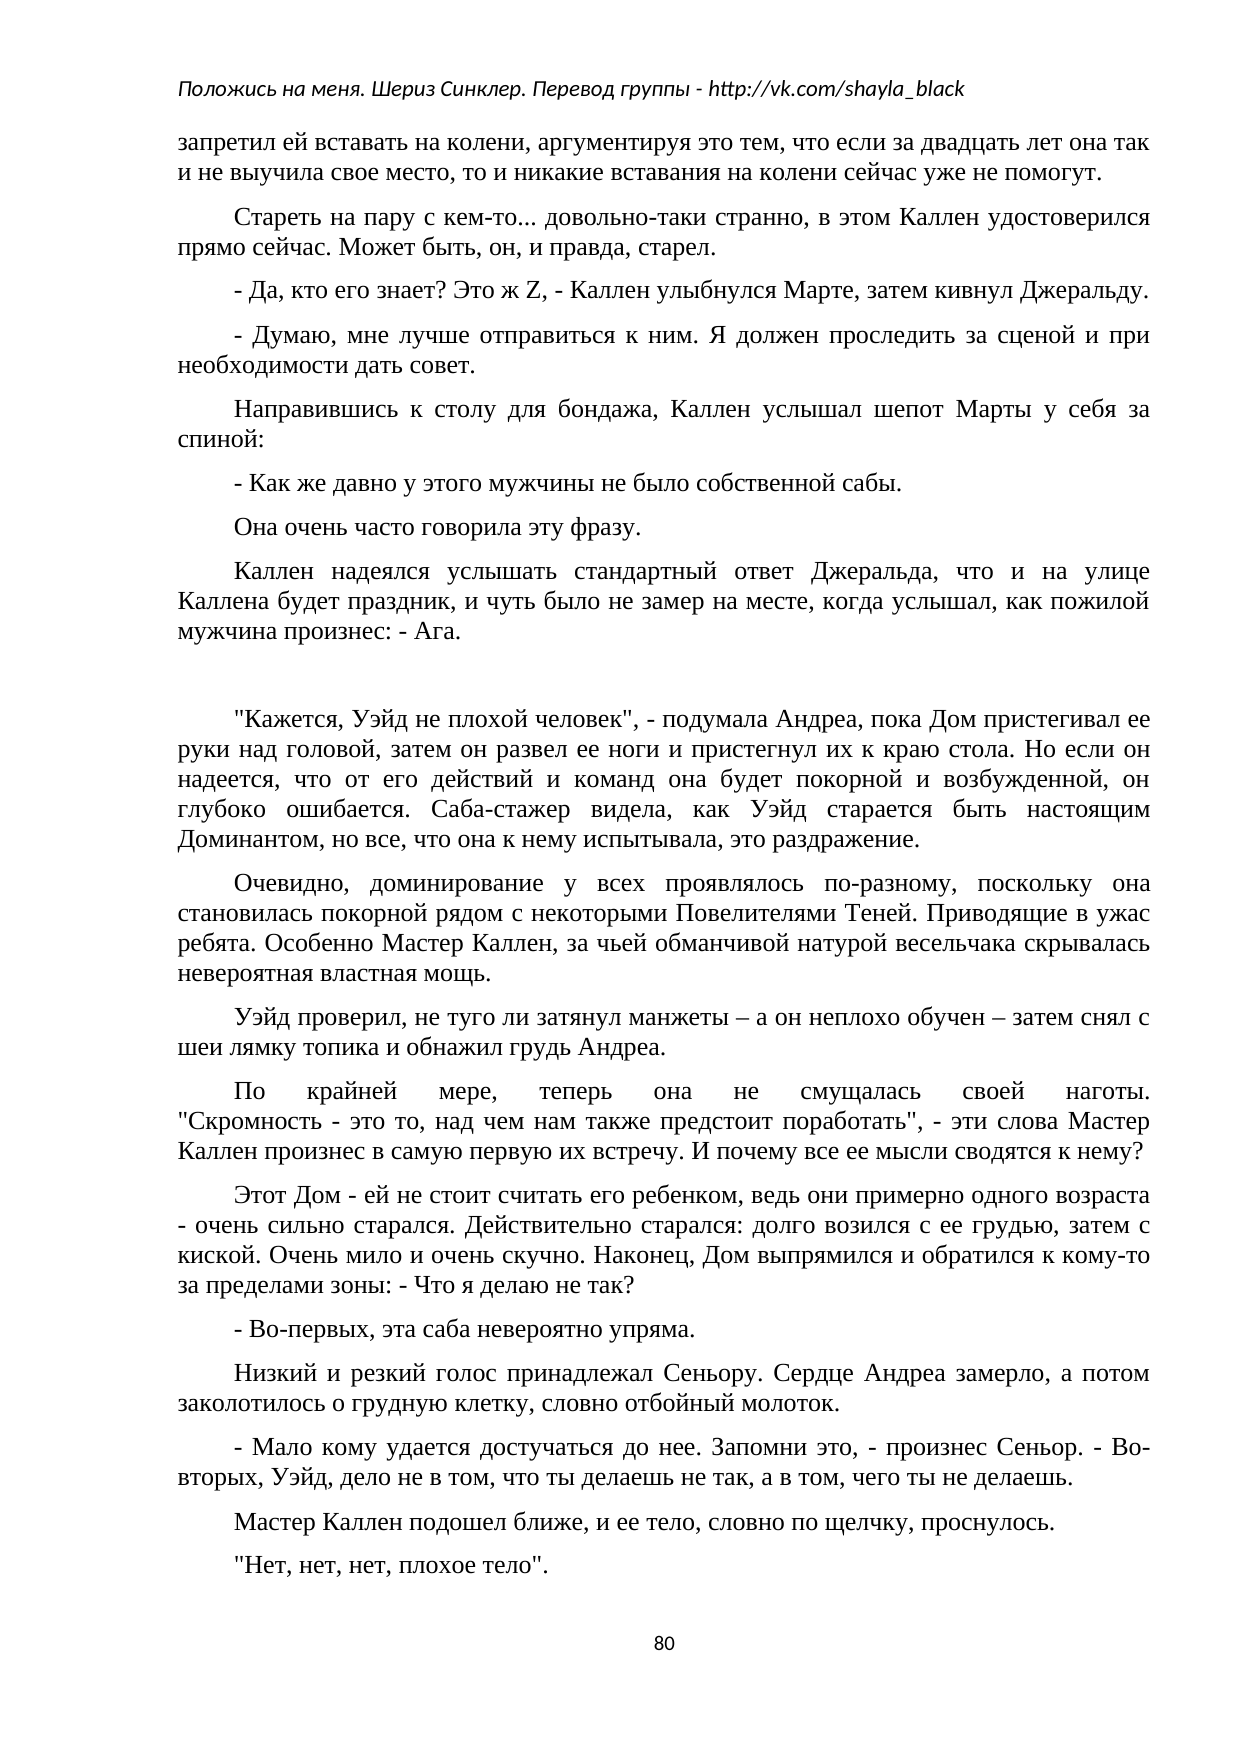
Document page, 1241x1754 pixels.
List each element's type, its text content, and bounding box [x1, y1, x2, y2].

text Стареть на пару с кем-то... довольно-таки странно, в этом Каллен удостоверился прямо сейчас. Может быть, он, и правда, старел. [177, 201, 1152, 261]
text Уэйд проверил, не туго ли затянул манжеты – а он неплохо обучен – затем снял с шеи лямку топика и обнажил грудь Андреа. [177, 1001, 1152, 1061]
text Мастер Каллен подошел ближе, и ее тело, словно по щелчку, проснулось. [177, 1506, 1152, 1536]
text - Думаю, мне лучше отправиться к ним. Я должен проследить за сценой и при необходимости дать совет. [177, 319, 1152, 379]
text Направившись к столу для бондажа, Каллен услышал шепот Марты у себя за спиной: [177, 393, 1152, 453]
text Каллен надеялся услышать стандартный ответ Джеральда, что и на улице Каллена будет праздник, и чуть было не замер на месте, когда услышал, как пожилой мужчина произнес: - Ага. [177, 555, 1152, 645]
text - Как же давно у этого мужчины не было собственной сабы. [177, 467, 1152, 497]
text - Да, кто его знает? Это ж Z, - Каллен улыбнулся Марте, затем кивнул Джеральду. [177, 274, 1152, 304]
text Она очень часто говорила эту фразу. [177, 511, 1152, 541]
text - Мало кому удается достучаться до нее. Запомни это, - произнес Сеньор. - Во-вторых, Уэйд, дело не в том, что ты делаешь не так, а в том, чего ты не делаешь. [177, 1431, 1152, 1491]
text - Во-первых, эта саба невероятно упряма. [177, 1313, 1152, 1343]
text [177, 126, 1152, 186]
text Низкий и резкий голос принадлежал Сеньору. Сердце Андреа замерло, а потом заколотилось о грудную клетку, словно отбойный молоток. [177, 1357, 1152, 1417]
text По крайней мере, теперь она не смущалась своей наготы. "Скромность - это то, над чем нам также предстоит поработать", - эти слова Мастер Каллен произнес в самую первую их встречу. И почему все ее мысли сводятся к нему? [177, 1075, 1152, 1165]
text "Кажется, Уэйд не плохой человек", - подумала Андреа, пока Дом пристегивал ее руки над головой, затем он развел ее ноги и пристегнул их к краю стола. Но если он надеется, что от его действий и команд она будет покорной и возбужденной, он глубоко ошибается. Саба-стажер видела, как Уэйд старается быть настоящим Доминантом, но все, что она к нему испытывала, это раздражение. [177, 703, 1152, 853]
text Очевидно, доминирование у всех проявлялось по-разному, поскольку она становилась покорной рядом с некоторыми Повелителями Теней. Приводящие в ужас ребята. Особенно Мастер Каллен, за чьей обманчивой натурой весельчака скрывалась невероятная властная мощь. [177, 867, 1152, 987]
text "Нет, нет, нет, плохое тело". [177, 1549, 1152, 1579]
text Этот Дом - ей не стоит считать его ребенком, ведь они примерно одного возраста - очень сильно старался. Действительно старался: долго возился с ее грудью, затем с киской. Очень мило и очень скучно. Наконец, Дом выпрямился и обратился к кому-то за пределами зоны: - Что я делаю не так? [177, 1179, 1152, 1299]
